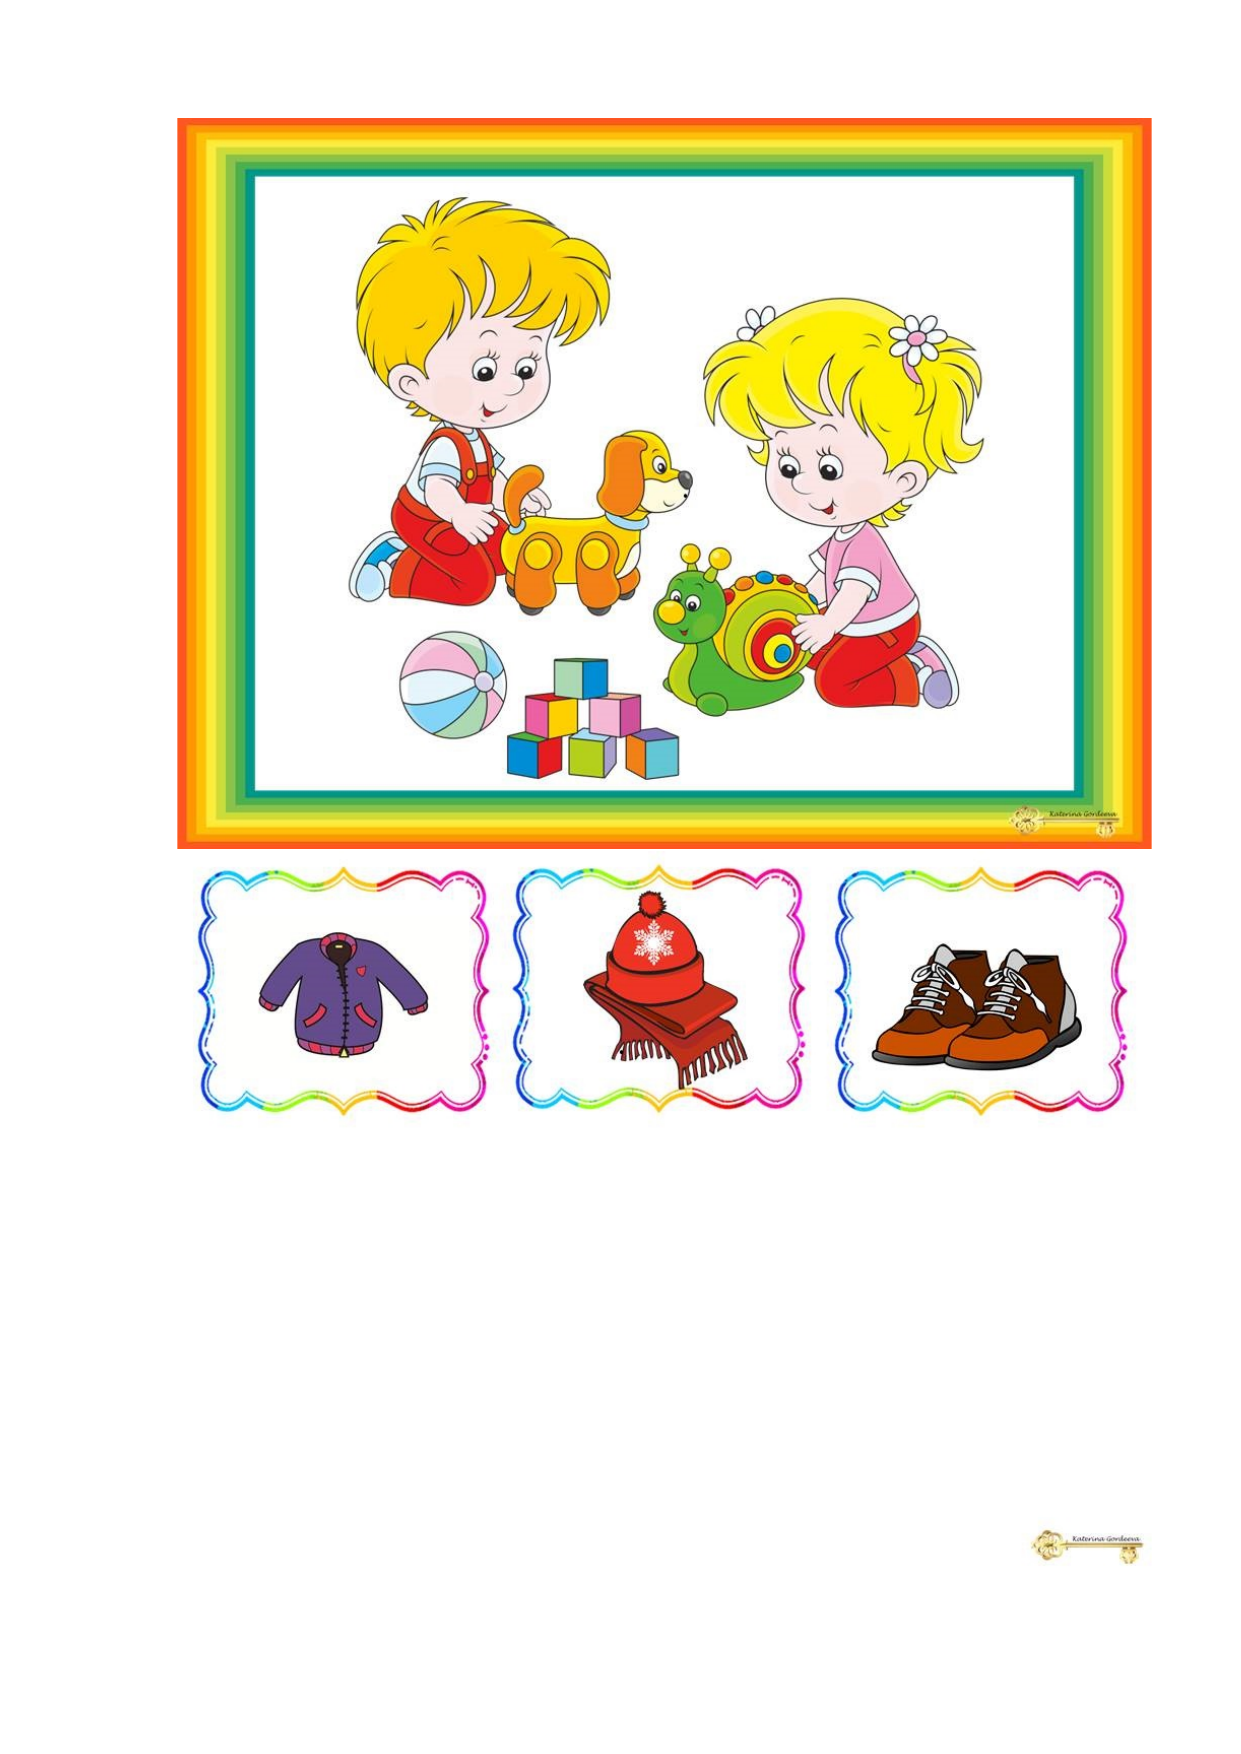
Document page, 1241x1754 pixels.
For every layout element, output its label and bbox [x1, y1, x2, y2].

picture [177, 851, 1152, 1582]
picture [177, 118, 1152, 849]
